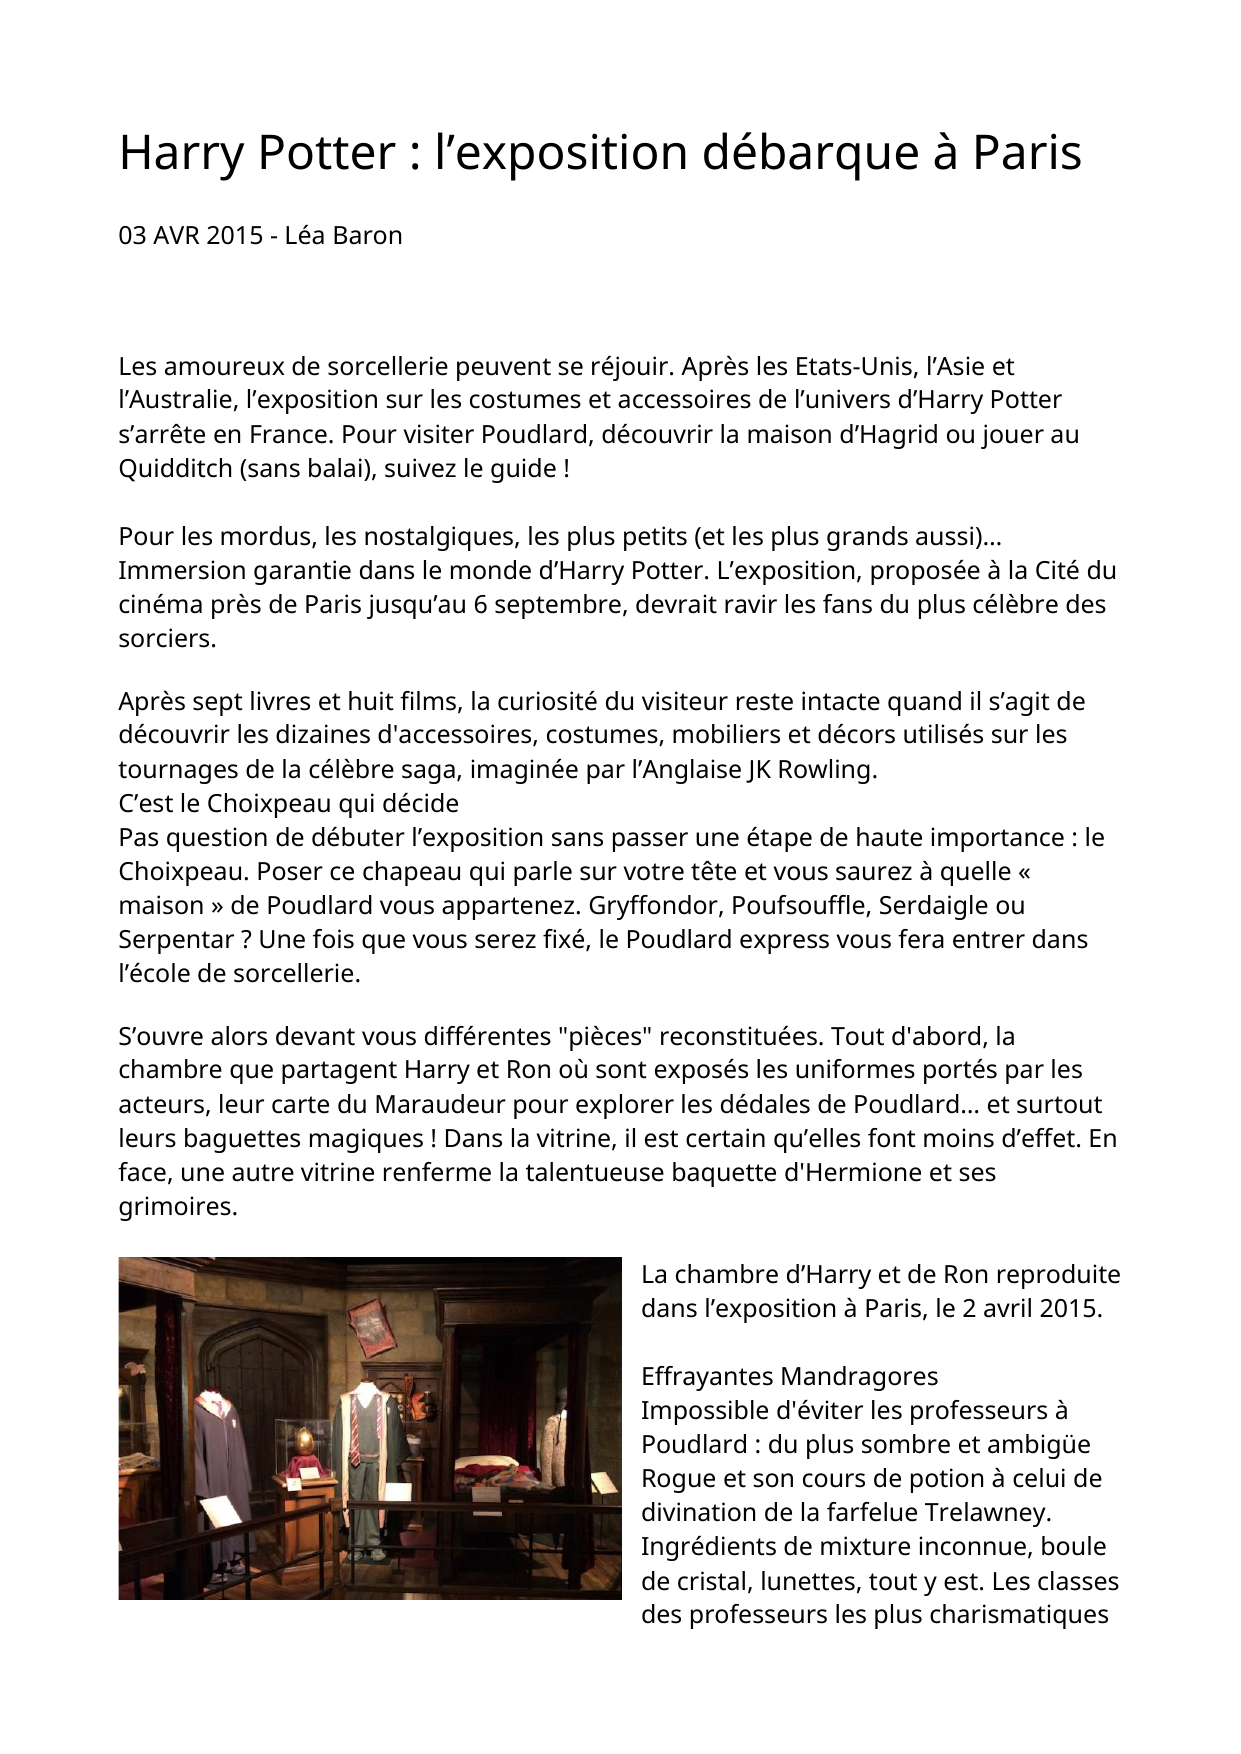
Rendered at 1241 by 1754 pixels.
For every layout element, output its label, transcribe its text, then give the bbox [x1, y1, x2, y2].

text Effrayantes Mandragores [622, 1359, 1122, 1393]
text Après sept livres et huit films, la curiosité du visiteur reste intacte quand il s’agit de découvrir les dizaines d'accessoires, costumes, mobiliers et décors utilisés sur les tournages de la célèbre saga, imaginée par l’Anglaise JK Rowling. [118, 683, 1122, 785]
text La chambre d’Harry et de Ron reproduite dans l’exposition à Paris, le 2 avril 2015. [622, 1257, 1122, 1325]
text Pour les mordus, les nostalgiques, les plus petits (et les plus grands aussi)… Immersion garantie dans le monde d’Harry Potter. L’exposition, proposée à la Cité du cinéma près de Paris jusqu’au 6 septembre, devrait ravir les fans du plus célèbre des sorciers. [118, 518, 1122, 655]
text S’ouvre alors devant vous différentes "pièces" reconstituées. Tout d'abord, la chambre que partagent Harry et Ron où sont exposés les uniformes portés par les acteurs, leur carte du Maraudeur pour explorer les dédales de Poudlard… et surtout leurs baguettes magiques ! Dans la vitrine, il est certain qu’elles font moins d’effet. En face, une autre vitrine renferme la talentueuse baquette d'Hermione et ses grimoires. [118, 1018, 1122, 1222]
picture [118, 1257, 622, 1600]
text C’est le Choixpeau qui décide [118, 785, 1122, 819]
text Harry Potter : l’exposition débarque à Paris [118, 118, 1122, 183]
text 03 AVR 2015 - Léa Baron [118, 217, 1122, 252]
text Pas question de débuter l’exposition sans passer une étape de haute importance : le Choixpeau. Poser ce chapeau qui parle sur votre tête et vous saurez à quelle « maison » de Poudlard vous appartenez. Gryffondor, Poufsouffle, Serdaigle ou Serpentar ? Une fois que vous serez fixé, le Poudlard express vous fera entrer dans l’école de sorcellerie. [118, 819, 1122, 990]
text Les amoureux de sorcellerie peuvent se réjouir. Après les Etats-Unis, l’Asie et l’Australie, l’exposition sur les costumes et accessoires de l’univers d’Harry Potter s’arrête en France. Pour visiter Poudlard, découvrir la maison d’Hagrid ou jouer au Quidditch (sans balai), suivez le guide ! [118, 348, 1122, 484]
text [118, 1393, 1122, 1631]
